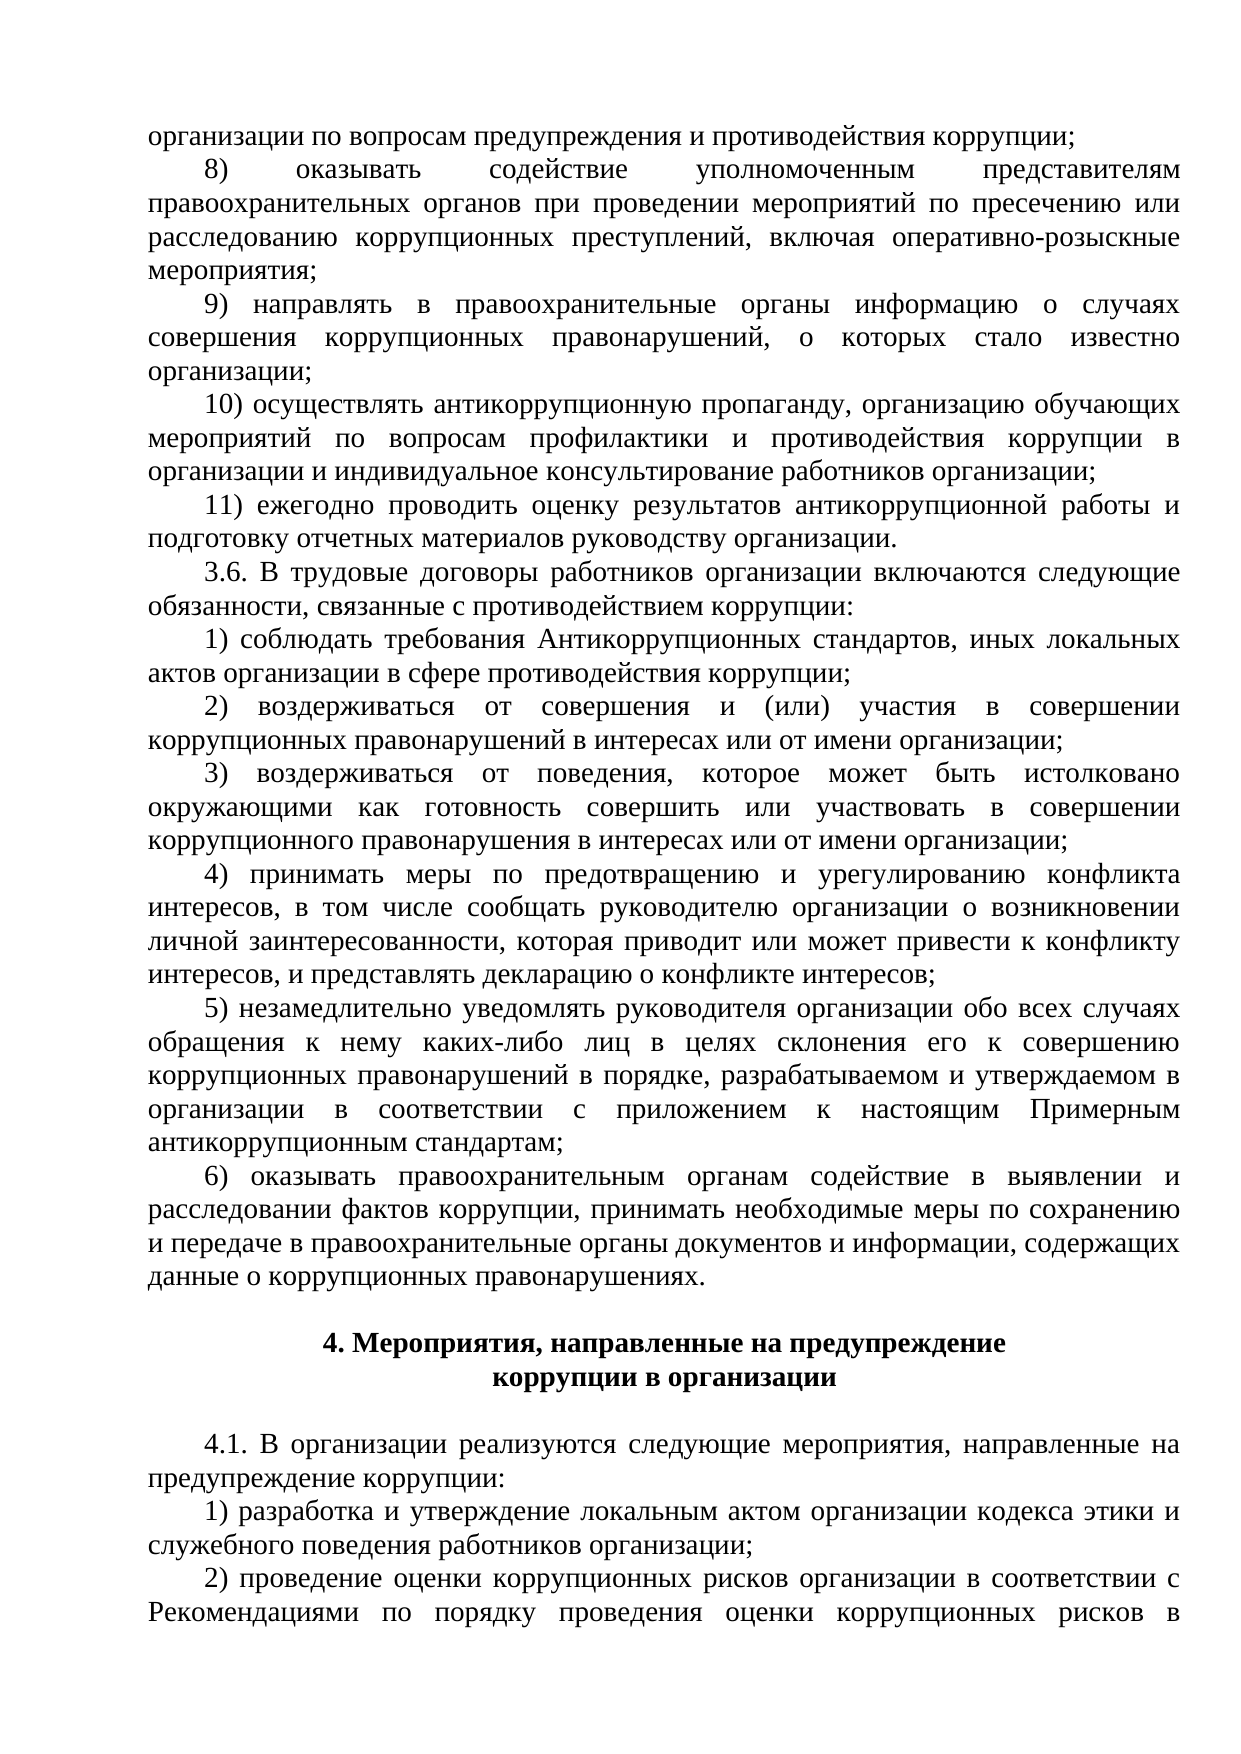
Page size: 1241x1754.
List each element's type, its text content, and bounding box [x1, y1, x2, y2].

title коррупции в организации [148, 1359, 1181, 1393]
title 4. Мероприятия, направленные на предупреждение [148, 1326, 1181, 1359]
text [148, 118, 1181, 152]
text 1) разработка и утверждение локальным актом организации кодекса этики и служебного поведения работников организации; [148, 1493, 1181, 1560]
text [148, 1560, 1181, 1627]
text 10) осуществлять антикоррупционную пропаганду, организацию обучающих мероприятий по вопросам профилактики и противодействия коррупции в организации и индивидуальное консультирование работников организации; [148, 386, 1181, 487]
text 5) незамедлительно уведомлять руководителя организации обо всех случаях обращения к нему каких-либо лиц в целях склонения его к совершению коррупционных правонарушений в порядке, разрабатываемом и утверждаемом в организации в соответствии с приложением к настоящим Примерным антикоррупционным стандартам; [148, 990, 1181, 1158]
text 1) соблюдать требования Антикоррупционных стандартов, иных локальных актов организации в сфере противодействия коррупции; [148, 621, 1181, 688]
text 8) оказывать содействие уполномоченным представителям правоохранительных органов при проведении мероприятий по пресечению или расследованию коррупционных преступлений, включая оперативно-розыскные мероприятия; [148, 152, 1181, 286]
text 4) принимать меры по предотвращению и урегулированию конфликта интересов, в том числе сообщать руководителю организации о возникновении личной заинтересованности, которая приводит или может привести к конфликту интересов, и представлять декларацию о конфликте интересов; [148, 856, 1181, 990]
text 3) воздерживаться от поведения, которое может быть истолковано окружающими как готовность совершить или участвовать в совершении коррупционного правонарушения в интересах или от имени организации; [148, 755, 1181, 856]
text 6) оказывать правоохранительным органам содействие в выявлении и расследовании фактов коррупции, принимать необходимые меры по сохранению и передаче в правоохранительные органы документов и информации, содержащих данные о коррупционных правонарушениях. [148, 1158, 1181, 1292]
text 9) направлять в правоохранительные органы информацию о случаях совершения коррупционных правонарушений, о которых стало известно организации; [148, 286, 1181, 386]
text 3.6. В трудовые договоры работников организации включаются следующие обязанности, связанные с противодействием коррупции: [148, 554, 1181, 621]
text 2) воздерживаться от совершения и (или) участия в совершении коррупционных правонарушений в интересах или от имени организации; [148, 688, 1181, 755]
text 4.1. В организации реализуются следующие мероприятия, направленные на предупреждение коррупции: [148, 1426, 1181, 1493]
text 11) ежегодно проводить оценку результатов антикоррупционной работы и подготовку отчетных материалов руководству организации. [148, 487, 1181, 554]
